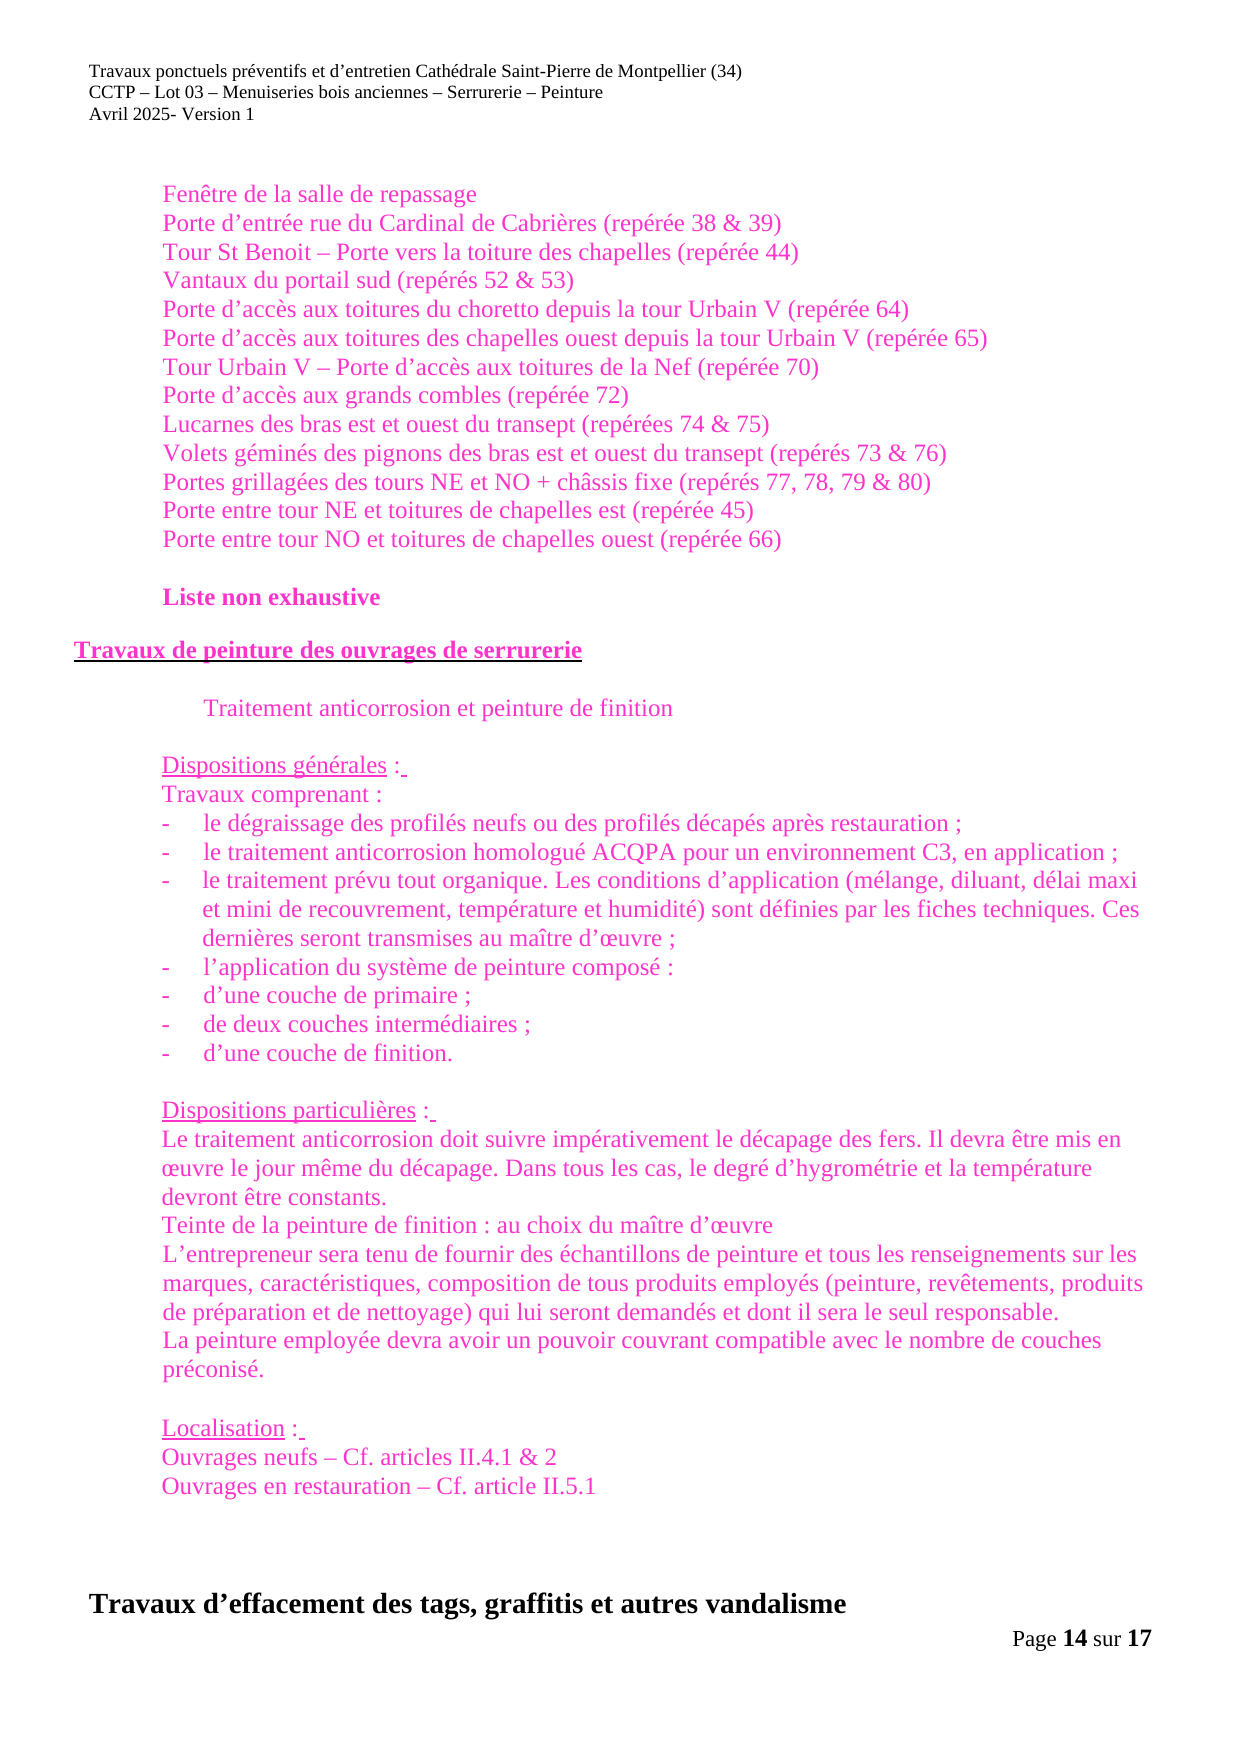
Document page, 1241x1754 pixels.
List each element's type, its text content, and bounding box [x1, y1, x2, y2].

text Ouvrages en restauration – Cf. article II.5.1 [161, 1471, 1152, 1499]
text Tour St Benoit – Porte vers la toiture des chapelles (repérée 44) [162, 237, 1152, 265]
list Le traitement anticorrosion doit suivre impérativement le décapage des fers. Il devra être mis en œuvre le jour même du décapage. Dans tous les cas, le degré d’hygrométrie et la température devront être constants. [161, 1124, 1152, 1210]
text L’entrepreneur sera tenu de fournir des échantillons de peinture et tous les renseignements sur les marques, caractéristiques, composition de tous produits employés (peinture, revêtements, produits de préparation et de nettoyage) qui lui seront demandés et dont il sera le seul responsable. [162, 1239, 1152, 1325]
text Porte d’accès aux grands combles (repérée 72) [162, 380, 1152, 409]
text La peinture employée devra avoir un pouvoir couvrant compatible avec le nombre de couches préconisé. [162, 1325, 1152, 1383]
list - le traitement prévu tout organique. Les conditions d’application (mélange, diluant, délai maxi et mini de recouvrement, température et humidité) sont définies par les fiches techniques. Ces dernières seront transmises au maître d’œuvre ; [161, 865, 1152, 952]
text Ouvrages neufs – Cf. articles II.4.1 & 2 [161, 1442, 1152, 1471]
text Vantaux du portail sud (repérés 52 & 53) [162, 265, 1152, 294]
text Volets géminés des pignons des bras est et ouest du transept (repérés 73 & 76) [162, 438, 1152, 467]
list - de deux couches intermédiaires ; [161, 1009, 1152, 1038]
list Localisation : [161, 1413, 1152, 1442]
list - d’une couche de primaire ; [161, 980, 1152, 1009]
subtitle Traitement anticorrosion et peinture de finition [203, 693, 1152, 722]
text Porte entre tour NO et toitures de chapelles ouest (repérée 66) [162, 524, 1152, 553]
text Portes grillagées des tours NE et NO + châssis fixe (repérés 77, 78, 79 & 80) [162, 467, 1152, 495]
text Porte d’entrée rue du Cardinal de Cabrières (repérée 38 & 39) [162, 208, 1152, 237]
list - d’une couche de finition. [161, 1038, 1152, 1067]
text Travaux comprenant : [161, 779, 1152, 808]
text Fenêtre de la salle de repassage [162, 179, 1152, 208]
subtitle Travaux de peinture des ouvrages de serrurerie [74, 635, 1152, 664]
list - le traitement anticorrosion homologué ACQPA pour un environnement C3, en application ; [161, 837, 1152, 865]
text Lucarnes des bras est et ouest du transept (repérées 74 & 75) [162, 409, 1152, 438]
list - l’application du système de peinture composé : [161, 952, 1152, 980]
text Travaux d’effacement des tags, graffitis et autres vandalisme [88, 1586, 1152, 1619]
text Liste non exhaustive [162, 582, 1152, 610]
text Porte entre tour NE et toitures de chapelles est (repérée 45) [162, 495, 1152, 524]
list Teinte de la peinture de finition : au choix du maître d’œuvre [161, 1210, 1152, 1239]
text Dispositions générales : [161, 750, 1152, 779]
text Dispositions particulières : [161, 1095, 1178, 1124]
text Porte d’accès aux toitures du choretto depuis la tour Urbain V (repérée 64) [162, 294, 1152, 323]
text - le dégraissage des profilés neufs ou des profilés décapés après restauration ; [161, 808, 1152, 837]
text Porte d’accès aux toitures des chapelles ouest depuis la tour Urbain V (repérée 65) [162, 323, 1152, 352]
text Tour Urbain V – Porte d’accès aux toitures de la Nef (repérée 70) [162, 352, 1152, 380]
